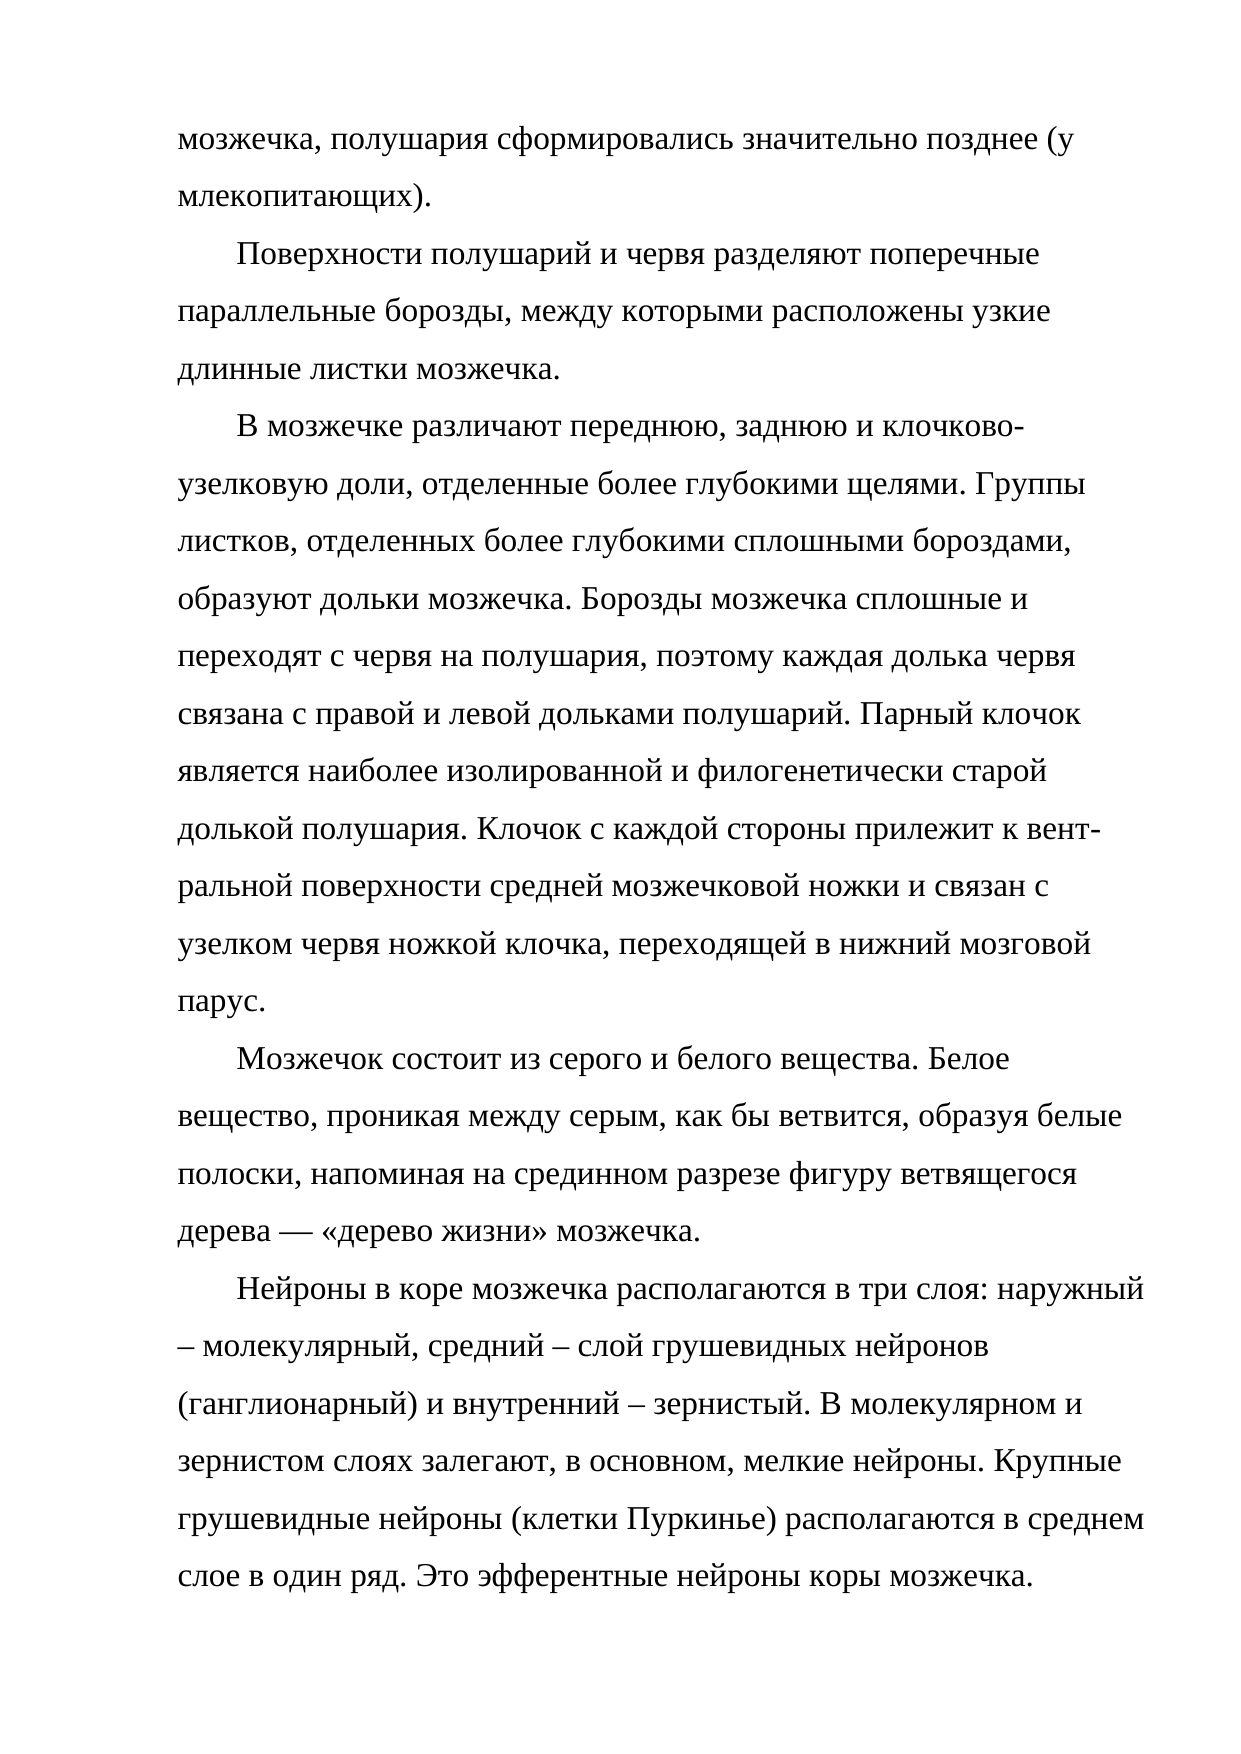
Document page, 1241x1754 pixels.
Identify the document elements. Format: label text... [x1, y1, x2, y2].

text В мозжечке различают переднюю, заднюю и клочково-узелковую доли, отделенные более глубокими щелями. Группы листков, отделенных более глубокими сплошными бороздами, образуют дольки мозжечка. Борозды мозжечка сплошные и переходят с червя на полушария, поэтому каждая долька червя связана с правой и левой дольками полушарий. Парный клочок является наиболее изолированной и филогенетически старой долькой полушария. Клочок с каждой стороны прилежит к вентральной поверхности средней мозжечковой ножки и связан с узелком червя ножкой клочка, переходящей в нижний мозговой парус. [177, 406, 1152, 1019]
text Мозжечок состоит из серого и белого вещества. Белое вещество, проникая между серым, как бы ветвится, образуя белые полоски, напоминая на срединном разрезе фигуру ветвящегося дерева — «дерево жизни» мозжечка. [177, 1038, 1152, 1249]
text Поверхности полушарий и червя разделяют поперечные параллельные борозды, между которыми расположены узкие длинные листки мозжечка. [177, 233, 1152, 386]
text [177, 1268, 1152, 1594]
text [177, 118, 1152, 214]
